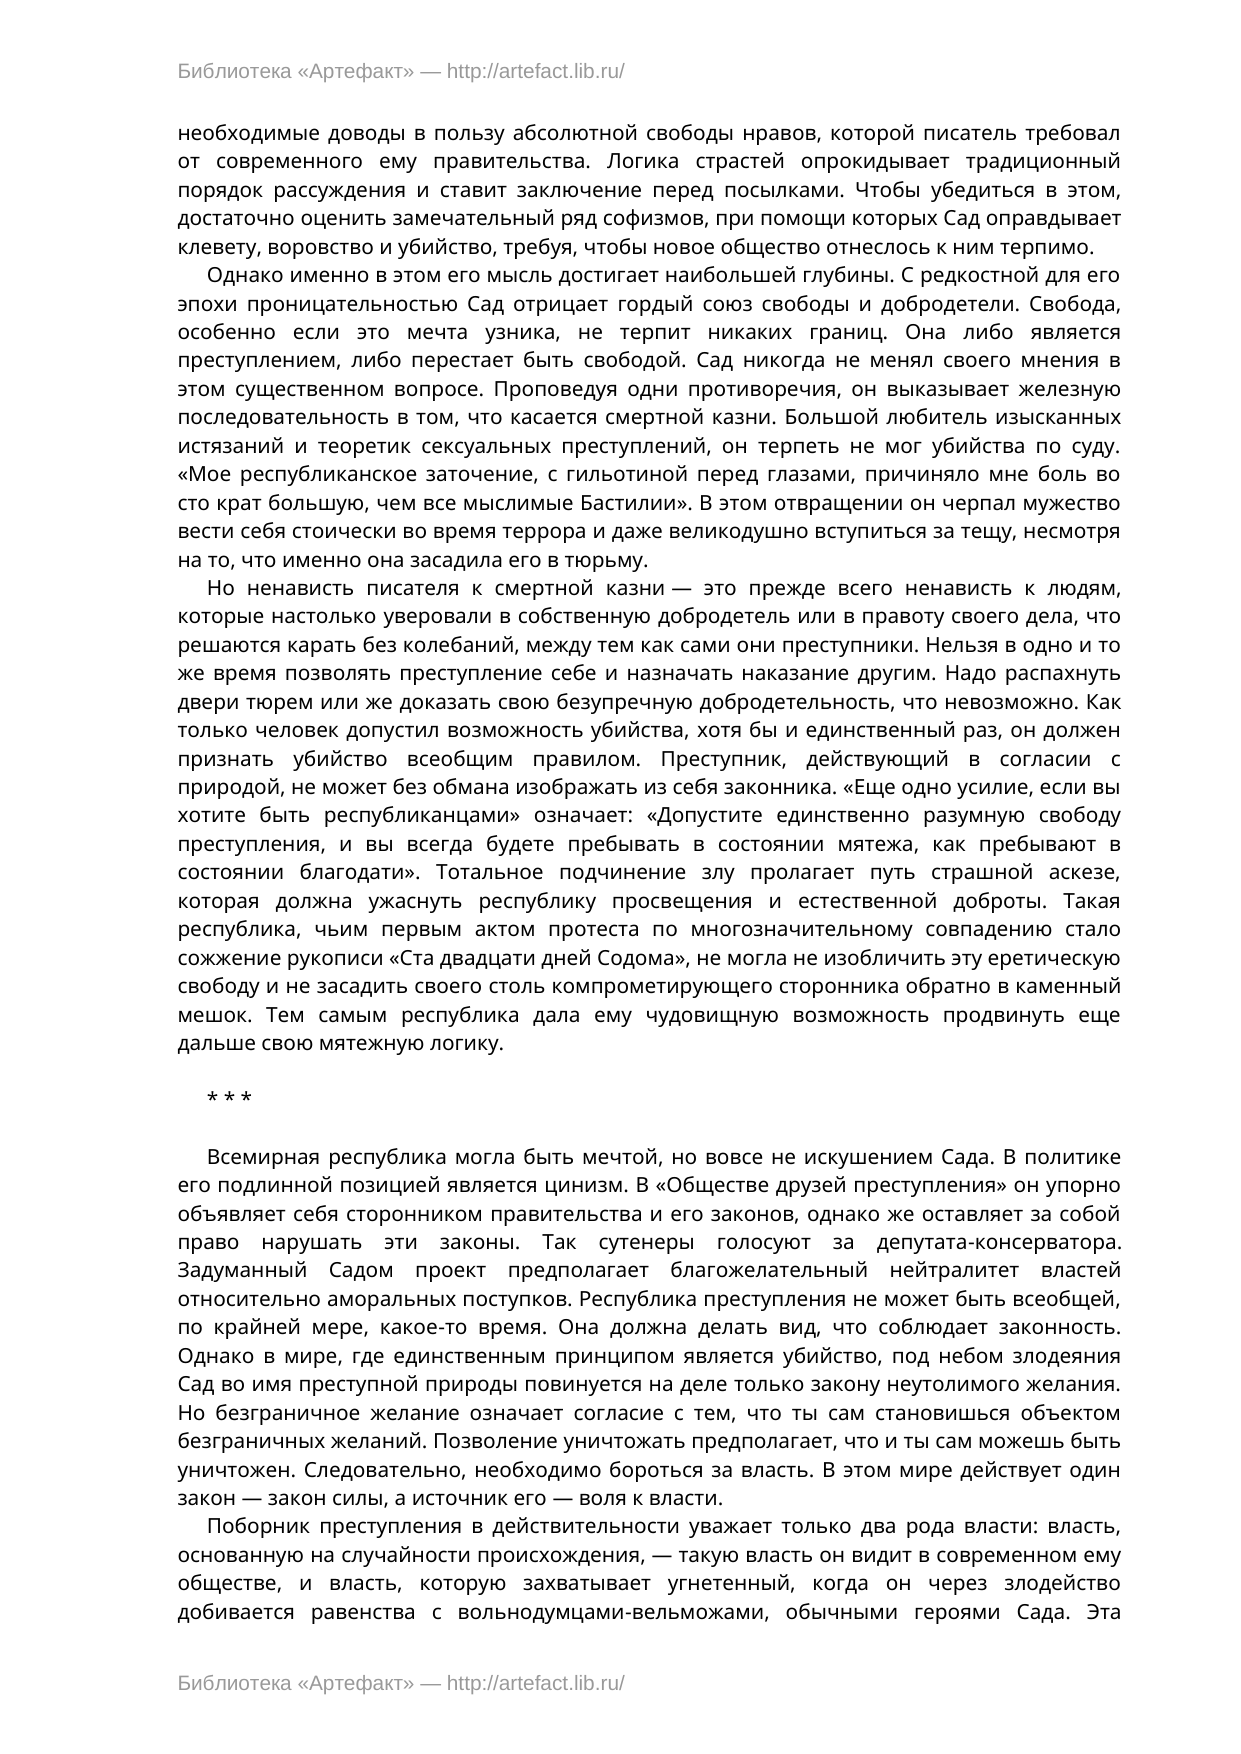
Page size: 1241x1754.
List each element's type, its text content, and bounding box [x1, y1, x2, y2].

subtitle * * * [177, 1085, 1122, 1113]
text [177, 118, 1122, 260]
text Всемирная республика могла быть мечтой, но вовсе не искушением Сада. В политике его подлинной позицией является цинизм. В «Обществе друзей преступления» он упорно объявляет себя сторонником правительства и его законов, однако же оставляет за собой право нарушать эти законы. Так сутенеры голосуют за депутата-консерватора. Задуманный Садом проект предполагает благожелательный нейтралитет властей относительно аморальных поступков. Республика преступления не может быть всеобщей, по крайней мере, какое-то время. Она должна делать вид, что соблюдает законность. Однако в мире, где единственным принципом является убийство, под небом злодеяния Сад во имя преступной природы повинуется на деле только закону неутолимого желания. Но безграничное желание означает согласие с тем, что ты сам становишься объектом безграничных желаний. Позволение уничтожать предполагает, что и ты сам можешь быть уничтожен. Следовательно, необходимо бороться за власть. В этом мире действует один закон — закон силы, а источник его — воля к власти. [177, 1142, 1122, 1512]
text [177, 1512, 1122, 1625]
text Однако именно в этом его мысль достигает наибольшей глубины. С редкостной для его эпохи проницательностью Сад отрицает гордый союз свободы и добродетели. Свобода, особенно если это мечта узника, не терпит никаких границ. Она либо является преступлением, либо перестает быть свободой. Сад никогда не менял своего мнения в этом существенном вопросе. Проповедуя одни противоречия, он выказывает железную последовательность в том, что касается смертной казни. Большой любитель изысканных истязаний и теоретик сексуальных преступлений, он терпеть не мог убийства по суду. «Мое республиканское заточение, с гильотиной перед глазами, причиняло мне боль во сто крат большую, чем все мыслимые Бастилии». В этом отвращении он черпал мужество вести себя стоически во время террора и даже великодушно вступиться за тещу, несмотря на то, что именно она засадила его в тюрьму. [177, 260, 1122, 573]
text Но ненависть писателя к смертной казни — это прежде всего ненависть к людям, которые настолько уверовали в собственную добродетель или в правоту своего дела, что решаются карать без колебаний, между тем как сами они преступники. Нельзя в одно и то же время позволять преступление себе и назначать наказание другим. Надо распахнуть двери тюрем или же доказать свою безупречную добродетельность, что невозможно. Как только человек допустил возможность убийства, хотя бы и единственный раз, он должен признать убийство всеобщим правилом. Преступник, действующий в согласии с природой, не может без обмана изображать из себя законника. «Еще одно усилие, если вы хотите быть республиканцами» означает: «Допустите единственно разумную свободу преступления, и вы всегда будете пребывать в состоянии мятежа, как пребывают в состоянии благодати». Тотальное подчинение злу пролагает путь страшной аскезе, которая должна ужаснуть республику просвещения и естественной доброты. Такая республика, чьим первым актом протеста по многозначительному совпадению стало сожжение рукописи «Ста двадцати дней Содома», не могла не изобличить эту еретическую свободу и не засадить своего столь компрометирующего сторонника обратно в каменный мешок. Тем самым республика дала ему чудовищную возможность продвинуть еще дальше свою мятежную логику. [177, 573, 1122, 1057]
